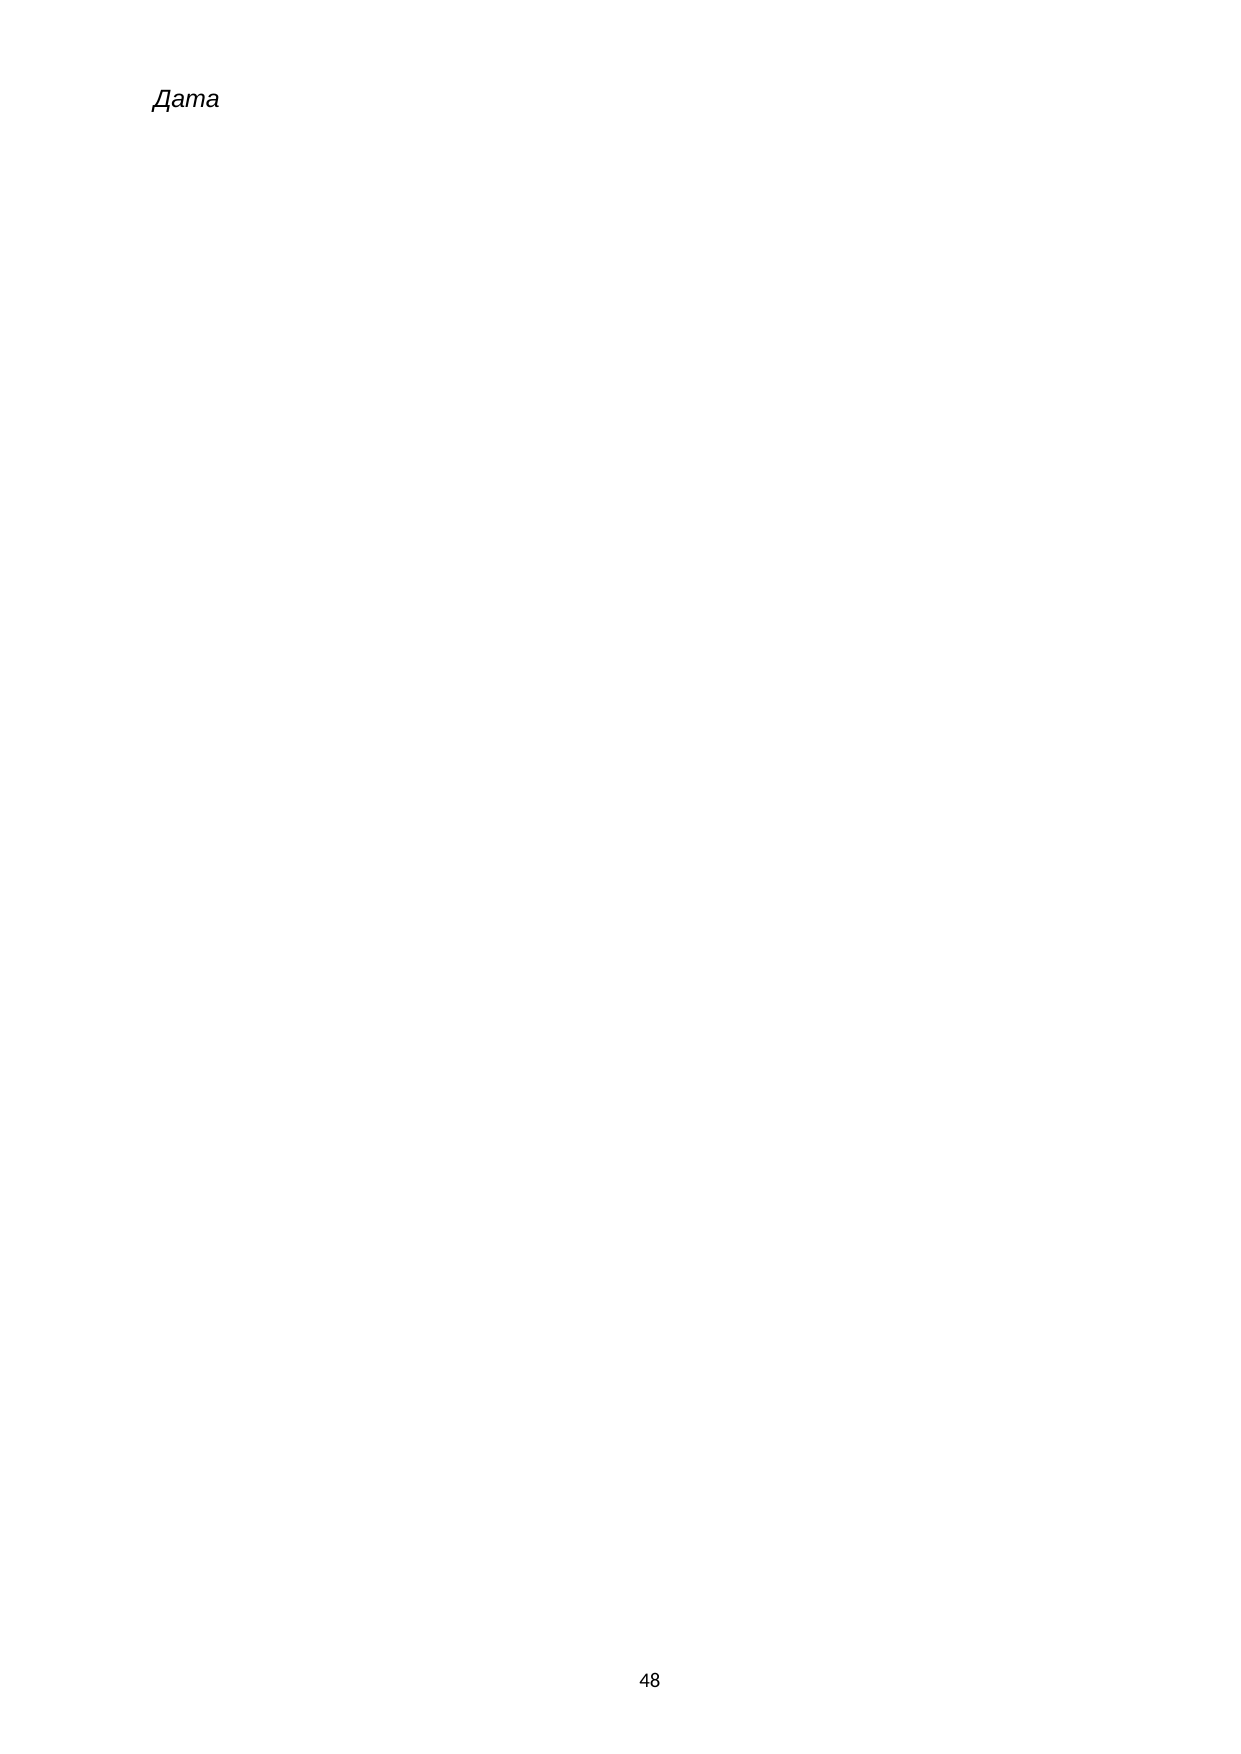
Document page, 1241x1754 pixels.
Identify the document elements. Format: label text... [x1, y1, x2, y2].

text Дата [118, 84, 1181, 139]
